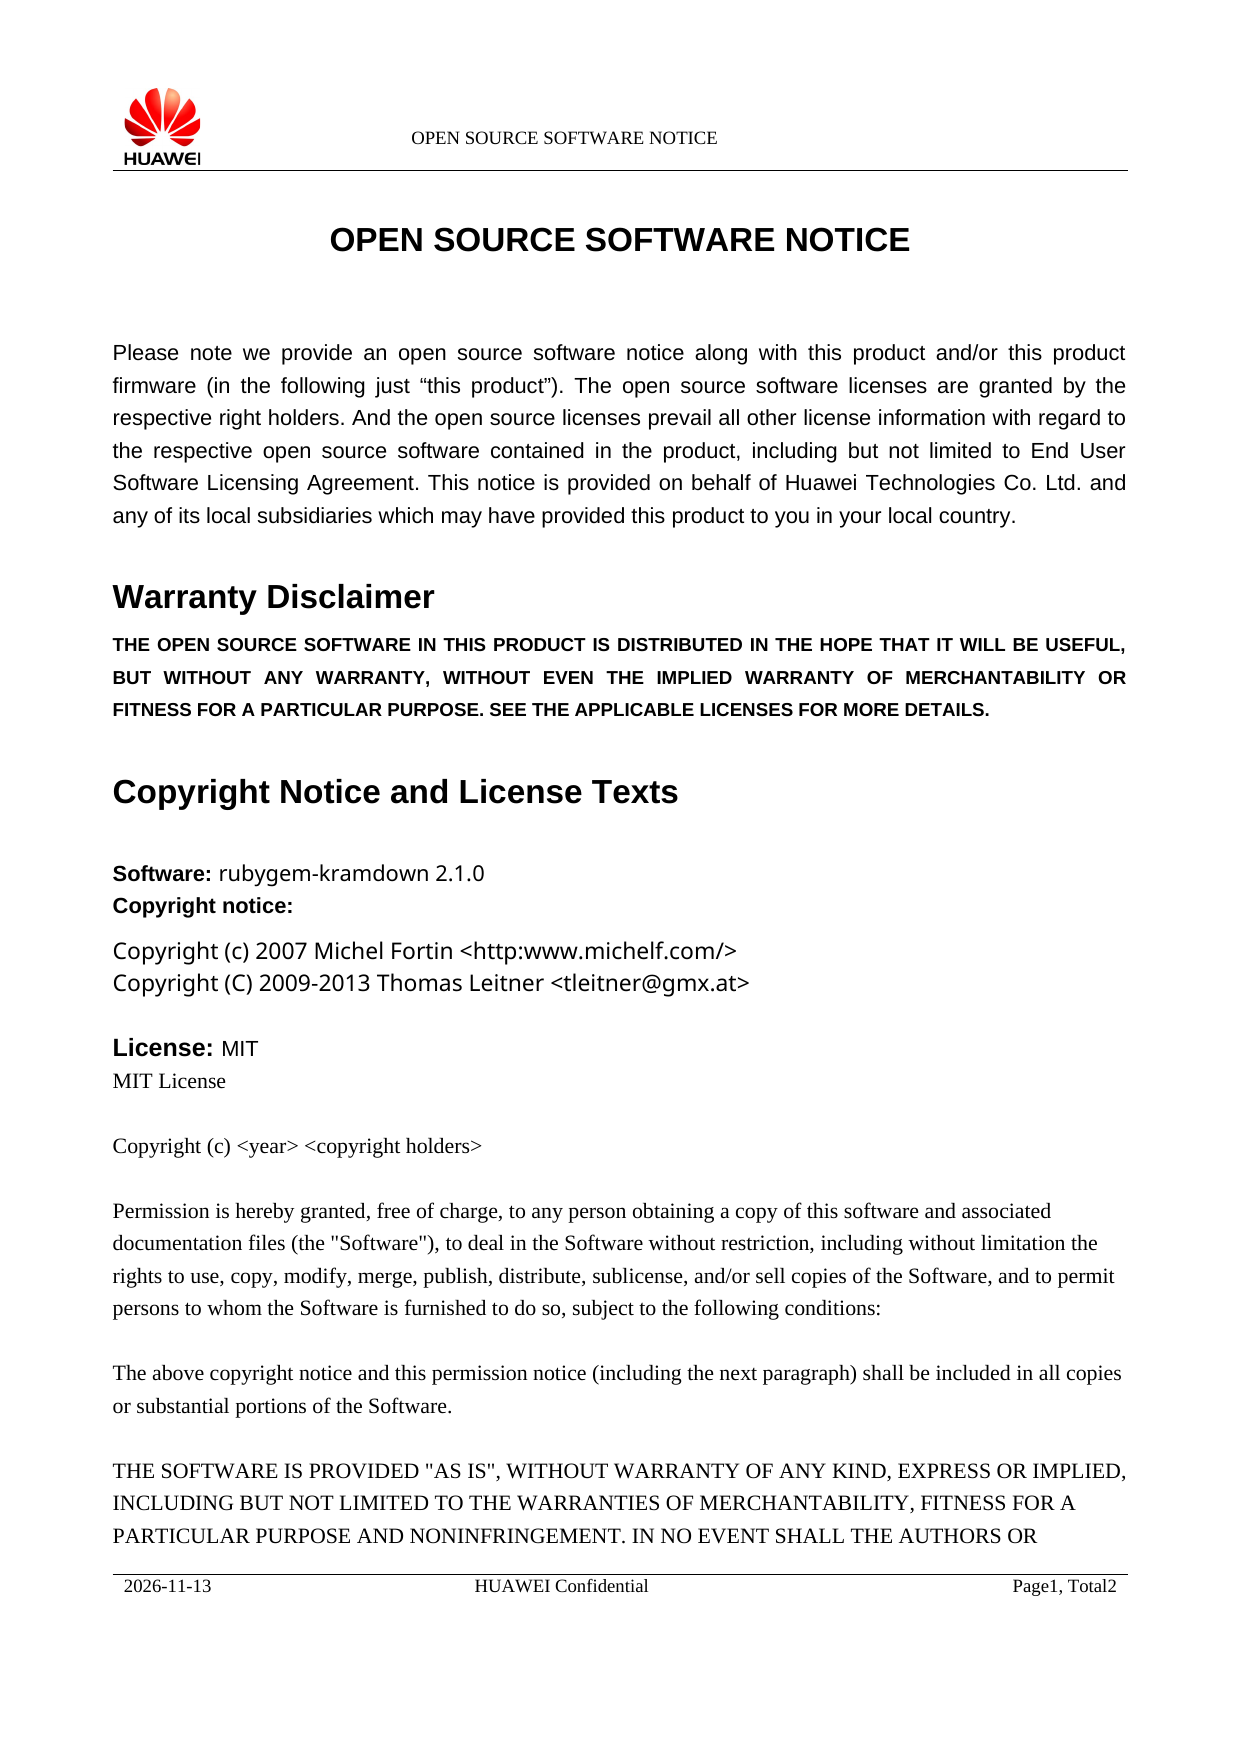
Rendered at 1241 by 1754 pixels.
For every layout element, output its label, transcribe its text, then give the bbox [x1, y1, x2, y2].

text Please note we provide an open source software notice along with this product and/or this product firmware (in the following just “this product”). The open source software licenses are granted by the respective right holders. And the open source licenses prevail all other license information with regard to the respective open source software contained in the product, including but not limited to End User Software Licensing Agreement. This notice is provided on behalf of Huawei Technologies Co. Ltd. and any of its local subsidiaries which may have provided this product to you in your local country. [112, 336, 1128, 531]
text Copyright (c) 2007 Michel Fortin <http:www.michelf.com/> Copyright (C) 2009-2013 Thomas Leitner <tleitner@gmx.at> [112, 934, 1128, 1031]
text Copyright Notice and License Texts [112, 759, 1128, 824]
picture [124, 88, 201, 165]
title Software: rubygem-kramdown 2.1.0 [112, 856, 1128, 889]
text Copyright notice: [112, 889, 1128, 921]
text The open source software in this product is distributed in the hope that it will be useful, but WITHOUT ANY WARRANTY, without even the implied warranty of MERCHANTABILITY or FITNESS FOR A PARTICULAR PURPOSE. See the applicable licenses for more details. [112, 629, 1128, 726]
text License: MIT [112, 1031, 1128, 1064]
text OPEN SOURCE SOFTWARE NOTICE [112, 206, 1128, 271]
text Warranty Disclaimer [112, 564, 1128, 629]
